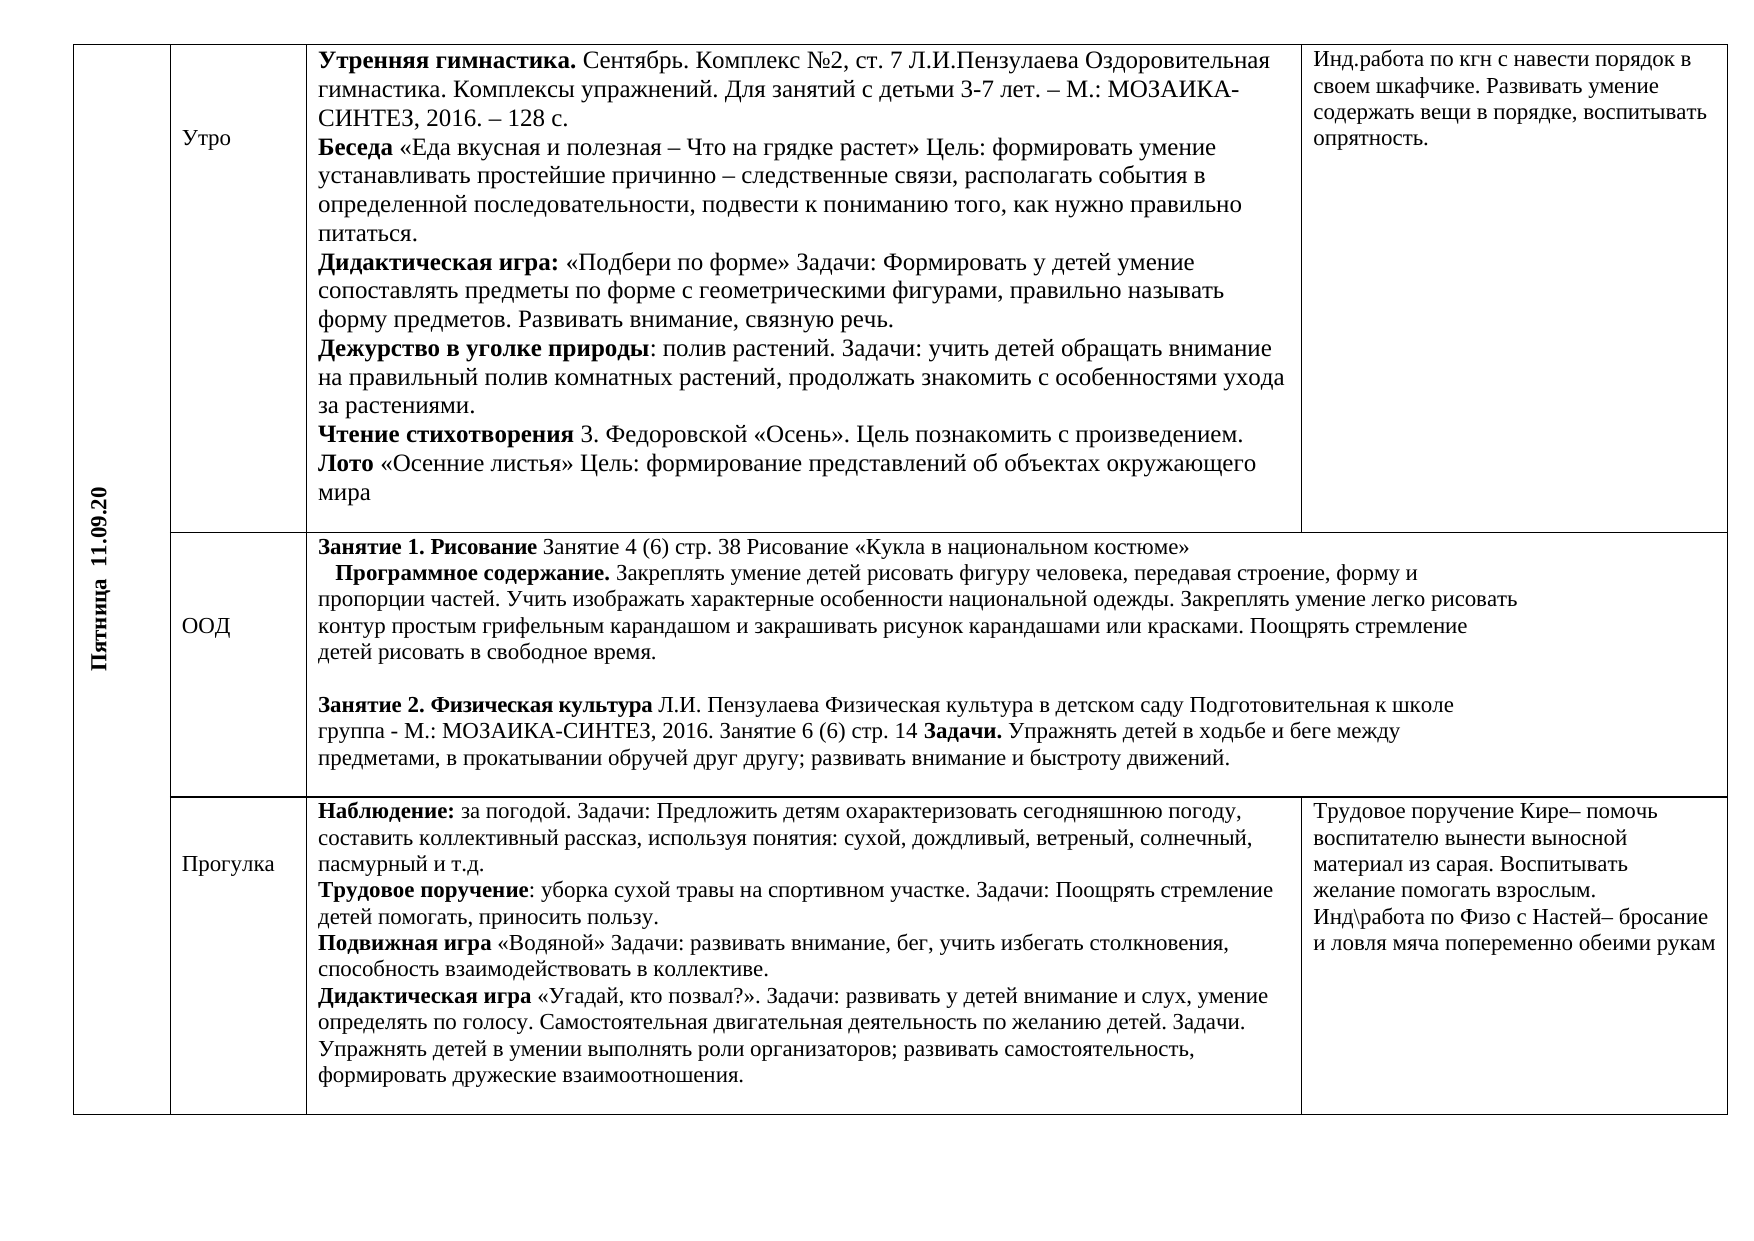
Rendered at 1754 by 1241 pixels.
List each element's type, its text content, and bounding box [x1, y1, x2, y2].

table_cell Занятие 1. Рисование Занятие 4 (6) стр. 38 Рисование «Кукла в национальном костюме» Программное содержание. Закреплять умение детей рисовать фигуру человека, передавая строение, форму и пропорции частей. Учить изображать характерные особенности национальной одежды. Закреплять умение легко рисовать контур простым грифельным карандашом и закрашивать рисунок карандашами или красками. Поощрять стремление детей рисовать в свободное время. Занятие 2. Физическая культура Л.И. Пензулаева Физическая культура в детском саду Подготовительная к школе группа - М.: МОЗАИКА-СИНТЕЗ, 2016. Занятие 6 (6) стр. 14 Задачи. Упражнять детей в ходьбе и беге между предметами, в прокатывании обручей друг другу; развивать внимание и быстроту движений. [307, 533, 1727, 796]
table_cell Инд.работа по кгн с навести порядок в своем шкафчике. Развивать умение содержать вещи в порядке, воспитывать опрятность. [1302, 45, 1727, 532]
table_cell Утро [171, 45, 306, 532]
table_cell ООД [171, 533, 306, 796]
table_cell Наблюдение: за погодой. Задачи: Предложить детям охарактеризовать сегодняшнюю погоду, составить коллективный рассказ, используя понятия: сухой, дождливый, ветреный, солнечный, пасмурный и т.д. Трудовое поручение: уборка сухой травы на спортивном участке. Задачи: Поощрять стремление детей помогать, приносить пользу. Подвижная игра «Водяной» Задачи: развивать внимание, бег, учить избегать столкновения, способность взаимодействовать в коллективе. Дидактическая игра «Угадай, кто позвал?». Задачи: развивать у детей внимание и слух, умение определять по голосу. Самостоятельная двигательная деятельность по желанию детей. Задачи. Упражнять детей в умении выполнять роли организаторов; развивать самостоятельность, формировать дружеские взаимоотношения. [307, 798, 1301, 1114]
table_cell Трудовое поручение Кире– помочь воспитателю вынести выносной материал из сарая. Воспитывать желание помогать взрослым. Инд\работа по Физо с Настей– бросание и ловля мяча попеременно обеими рукам [1302, 798, 1727, 1114]
table_cell Утренняя гимнастика. Сентябрь. Комплекс №2, ст. 7 Л.И.Пензулаева Оздоровительная гимнастика. Комплексы упражнений. Для занятий с детьми 3-7 лет. – М.: МОЗАИКА-СИНТЕЗ, 2016. – 128 с. Беседа «Еда вкусная и полезная – Что на грядке растет» Цель: формировать умение устанавливать простейшие причинно – следственные связи, располагать события в определенной последовательности, подвести к пониманию того, как нужно правильно питаться. Дидактическая игра: «Подбери по форме» Задачи: Формировать у детей умение сопоставлять предметы по форме с геометрическими фигурами, правильно называть форму предметов. Развивать внимание, связную речь. Дежурство в уголке природы: полив растений. Задачи: учить детей обращать внимание на правильный полив комнатных растений, продолжать знакомить с особенностями ухода за растениями. Чтение стихотворения 3. Федоровской «Осень». Цель познакомить с произведением. Лото «Осенние листья» Цель: формирование представлений об объектах окружающего мира [307, 45, 1301, 532]
table_cell Прогулка [171, 798, 306, 1114]
table_cell Пятница 11.09.20 [74, 45, 170, 1114]
